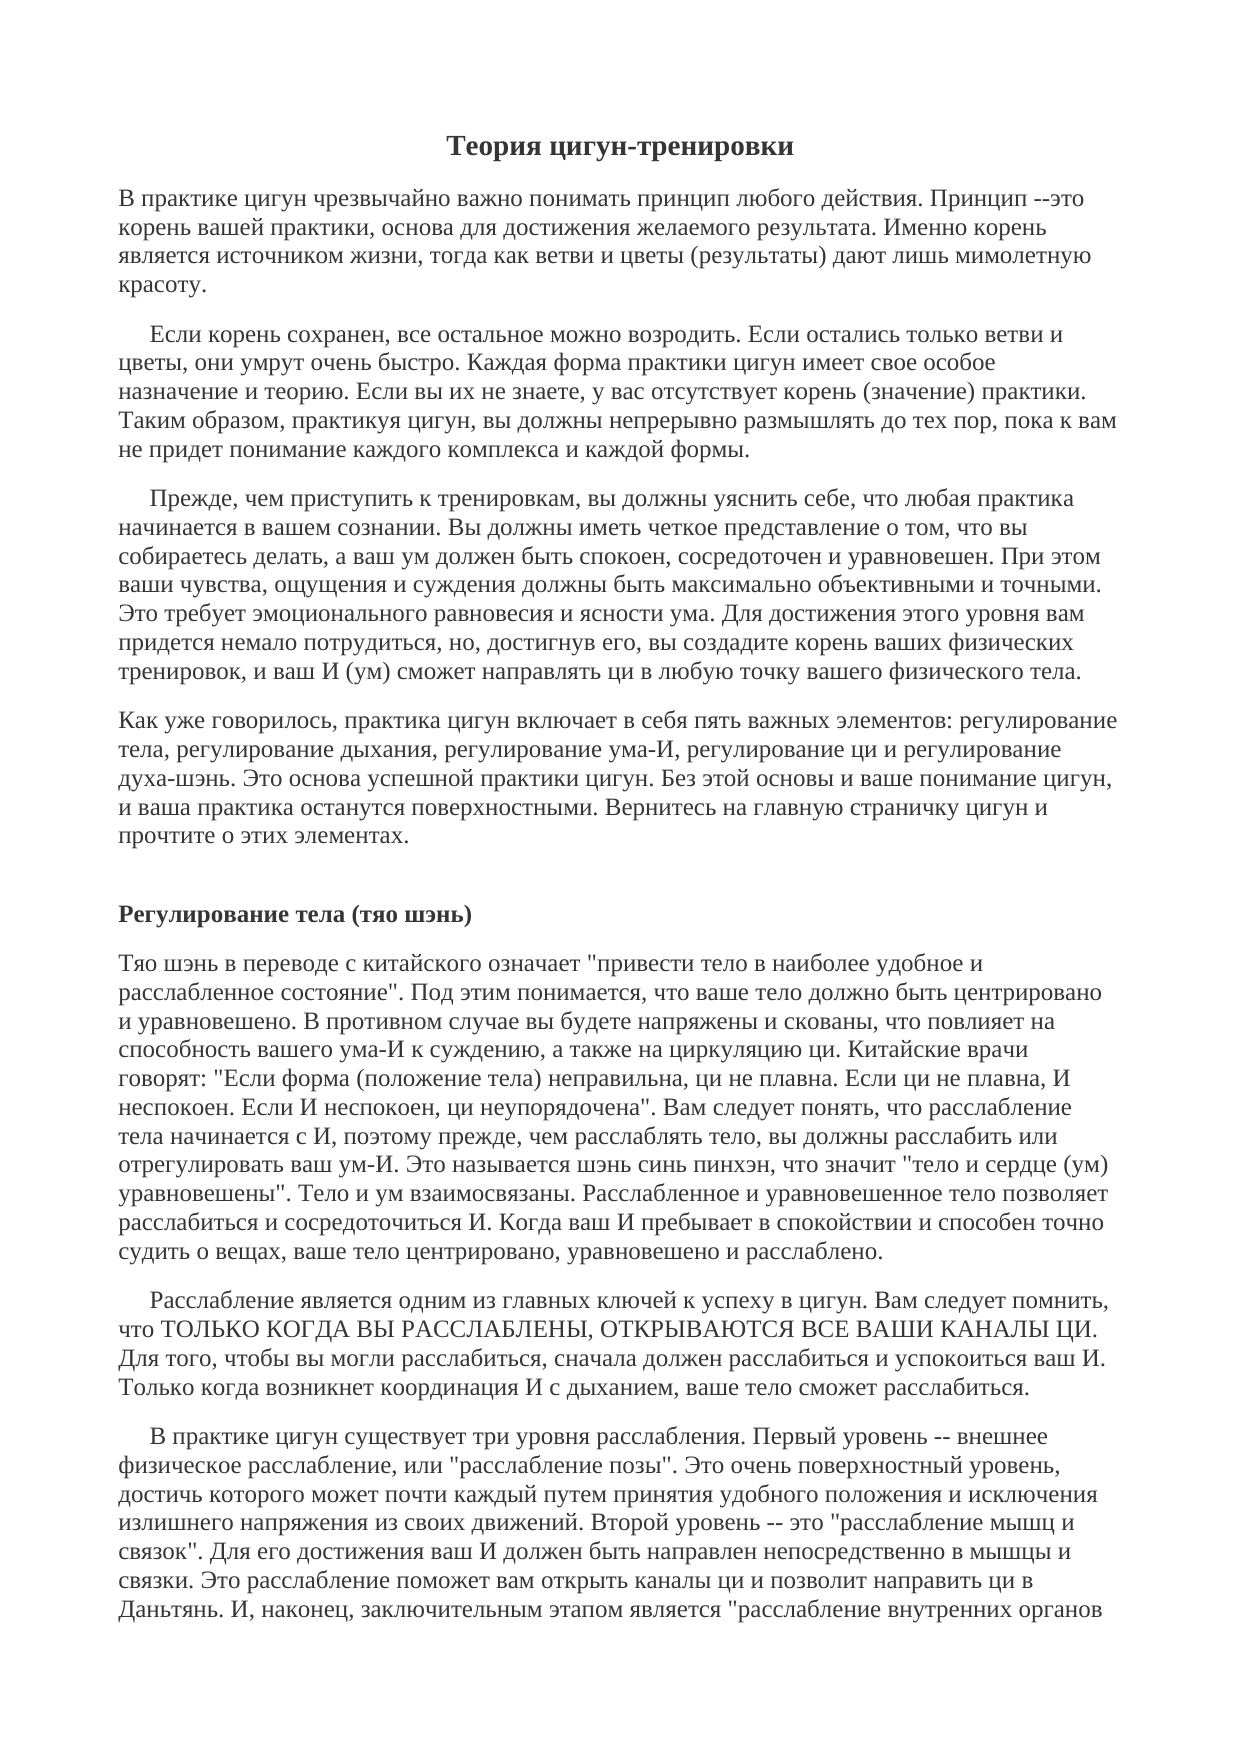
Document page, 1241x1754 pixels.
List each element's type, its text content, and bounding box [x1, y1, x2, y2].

text В практике цигун чрезвычайно важно понимать принцип любого действия. Принцип --это корень вашей практики, основа для достижения желаемого результата. Именно корень является источником жизни, тогда как ветви и цветы (результаты) дают лишь мимолетную красоту. [118, 183, 1122, 298]
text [118, 1421, 1122, 1622]
text Регулирование тела (тяо шэнь) [118, 899, 1122, 927]
text Тяо шэнь в переводе с китайского означает "привести тело в наиболее удобное и расслабленное состояние". Под этим понимается, что ваше тело должно быть центрировано и уравновешено. В противном случае вы будете напряжены и скованы, что повлияет на способность вашего ума-И к суждению, а также на циркуляцию ци. Китайские врачи говорят: "Если форма (положение тела) неправильна, ци не плавна. Если ци не плавна, И неспокоен. Если И неспокоен, ци неупорядочена". Вам следует понять, что расслабление тела начинается с И, поэтому прежде, чем расслаблять тело, вы должны расслабить или отрегулировать ваш ум-И. Это называется шэнь синь пинхэн, что значит "тело и сердце (ум) уравновешены". Тело и ум взаимосвязаны. Расслабленное и уравновешенное тело позволяет расслабиться и сосредоточиться И. Когда ваш И пребывает в спокойствии и способен точно судить о вещах, ваше тело центрировано, уравновешено и расслаблено. [118, 948, 1122, 1264]
text Теория цигун-тренировки [118, 128, 1122, 162]
text Если корень сохранен, все остальное можно возродить. Если остались только ветви и цветы, они умрут очень быстро. Каждая форма практики цигун имеет свое особое назначение и теорию. Если вы их не знаете, у вас отсутствует корень (значение) практики. Таким образом, практикуя цигун, вы должны непрерывно размышлять до тех пор, пока к вам не придет понимание каждого комплекса и каждой формы. [118, 319, 1122, 462]
text Прежде, чем приступить к тренировкам, вы должны уяснить себе, что любая практика начинается в вашем сознании. Вы должны иметь четкое представление о том, что вы собираетесь делать, а ваш ум должен быть спокоен, сосредоточен и уравновешен. При этом ваши чувства, ощущения и суждения должны быть максимально объективными и точными. Это требует эмоционального равновесия и ясности ума. Для достижения этого уровня вам придется немало потрудиться, но, достигнув его, вы создадите корень ваших физических тренировок, и ваш И (ум) сможет направлять ци в любую точку вашего физического тела. [118, 483, 1122, 684]
text Как уже говорилось, практика цигун включает в себя пять важных элементов: регулирование тела, регулирование дыхания, регулирование ума-И, регулирование ци и регулирование духа-шэнь. Это основа успешной практики цигун. Без этой основы и ваше понимание цигун, и ваша практика останутся поверхностными. Вернитесь на главную страничку цигун и прочтите о этих элементах. [118, 705, 1122, 849]
text Расслабление является одним из главных ключей к успеху в цигун. Вам следует помнить, что ТОЛЬКО КОГДА ВЫ РАССЛАБЛЕНЫ, ОТКРЫВАЮТСЯ ВСЕ ВАШИ КАНАЛЫ ЦИ. Для того, чтобы вы могли расслабиться, сначала должен расслабиться и успокоиться ваш И. Только когда возникнет координация И с дыханием, ваше тело сможет расслабиться. [118, 1285, 1122, 1400]
